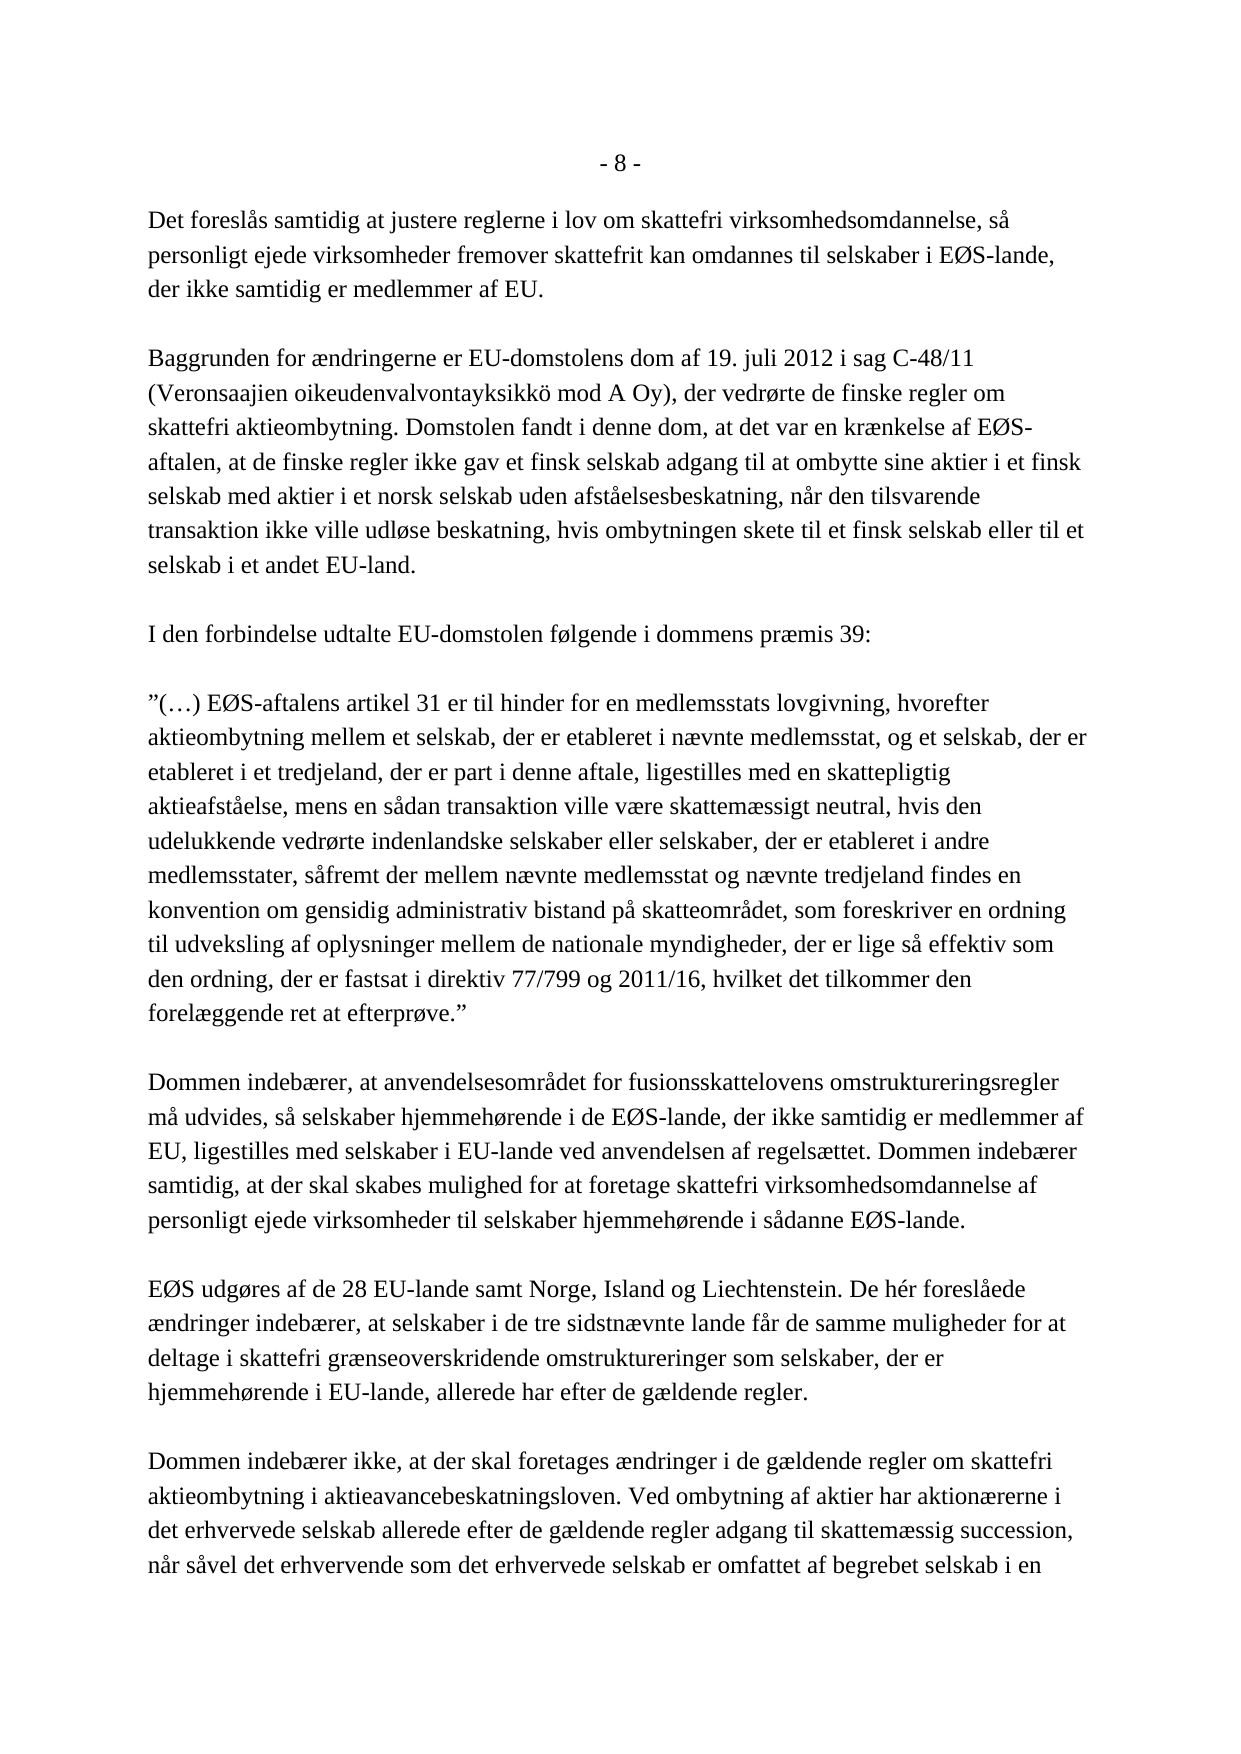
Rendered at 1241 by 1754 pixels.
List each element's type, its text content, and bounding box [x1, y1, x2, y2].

text ”(…) EØS-aftalens artikel 31 er til hinder for en medlemsstats lovgivning, hvorefter aktieombytning mellem et selskab, der er etableret i nævnte medlemsstat, og et selskab, der er etableret i et tredjeland, der er part i denne aftale, ligestilles med en skattepligtig aktieafståelse, mens en sådan transaktion ville være skattemæssigt neutral, hvis den udelukkende vedrørte indenlandske selskaber eller selskaber, der er etableret i andre medlemsstater, såfremt der mellem nævnte medlemsstat og nævnte tredjeland findes en konvention om gensidig administrativ bistand på skatteområdet, som foreskriver en ordning til udveksling af oplysninger mellem de nationale myndigheder, der er lige så effektiv som den ordning, der er fastsat i direktiv 77/799 og 2011/16, hvilket det tilkommer den forelæggende ret at efterprøve.” [148, 688, 1092, 1027]
text Baggrunden for ændringerne er EU-domstolens dom af 19. juli 2012 i sag C-48/11 (Veronsaajien oikeudenvalvontayksikkö mod A Oy), der vedrørte de finske regler om skattefri aktieombytning. Domstolen fandt i denne dom, at det var en krænkelse af EØS-aftalen, at de finske regler ikke gav et finsk selskab adgang til at ombytte sine aktier i et finsk selskab med aktier i et norsk selskab uden afståelsesbeskatning, når den tilsvarende transaktion ikke ville udløse beskatning, hvis ombytningen skete til et finsk selskab eller til et selskab i et andet EU-land. [148, 343, 1092, 579]
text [148, 1446, 1092, 1579]
text Dommen indebærer, at anvendelsesområdet for fusionsskattelovens omstruktureringsregler må udvides, så selskaber hjemmehørende i de EØS-lande, der ikke samtidig er medlemmer af EU, ligestilles med selskaber i EU-lande ved anvendelsen af regelsættet. Dommen indebærer samtidig, at der skal skabes mulighed for at foretage skattefri virksomhedsomdannelse af personligt ejede virksomheder til selskaber hjemmehørende i sådanne EØS-lande. [148, 1067, 1092, 1234]
text Det foreslås samtidig at justere reglerne i lov om skattefri virksomhedsomdannelse, så personligt ejede virksomheder fremover skattefrit kan omdannes til selskaber i EØS-lande, der ikke samtidig er medlemmer af EU. [148, 205, 1092, 303]
text I den forbindelse udtalte EU-domstolen følgende i dommens præmis 39: [148, 619, 1092, 648]
text EØS udgøres af de 28 EU-lande samt Norge, Island og Liechtenstein. De hér foreslåede ændringer indebærer, at selskaber i de tre sidstnævnte lande får de samme muligheder for at deltage i skattefri grænseoverskridende omstruktureringer som selskaber, der er hjemmehørende i EU-lande, allerede har efter de gældende regler. [148, 1274, 1092, 1406]
